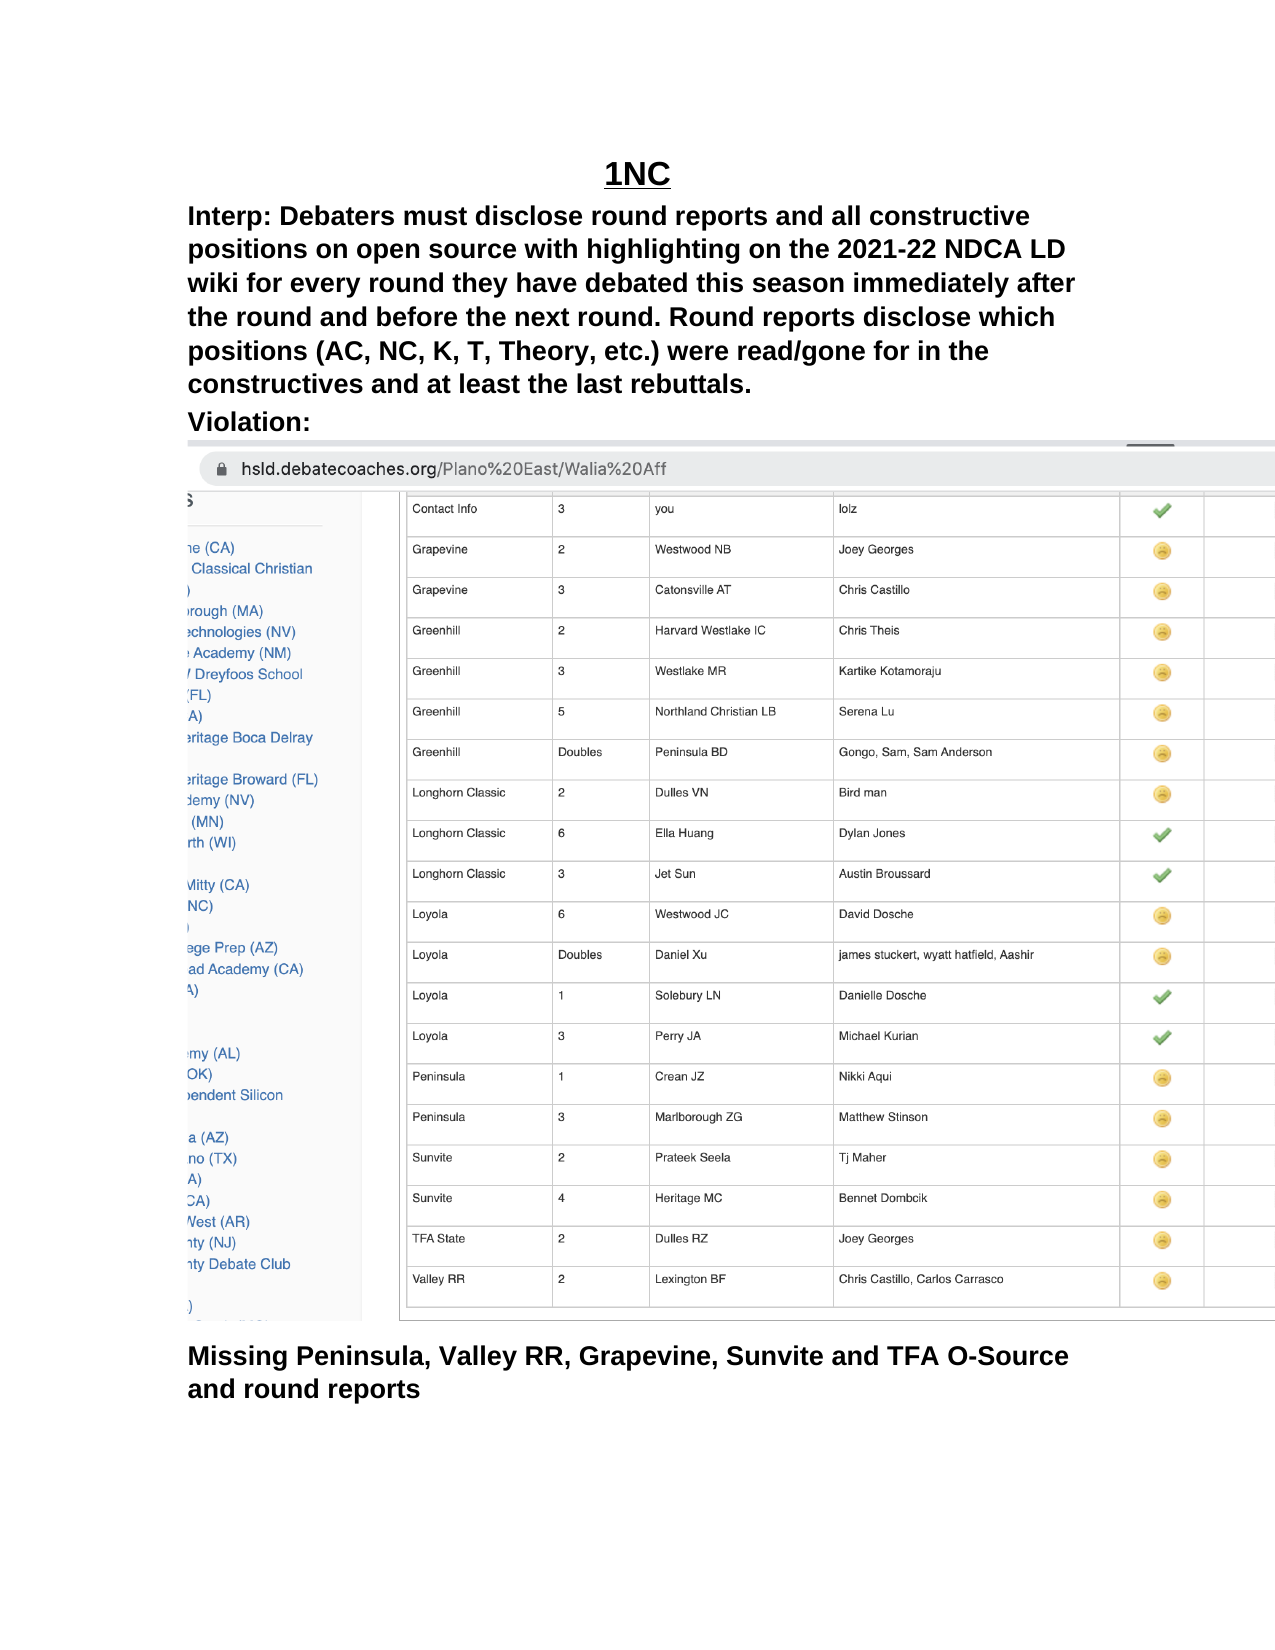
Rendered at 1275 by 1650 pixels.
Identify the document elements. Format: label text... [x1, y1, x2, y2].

picture [187, 440, 1275, 1321]
subtitle Violation: [187, 406, 1087, 438]
subtitle Missing Peninsula, Valley RR, Grapevine, Sunvite and TFA O-Source and round reports [187, 1340, 1087, 1405]
subtitle Interp: Debaters must disclose round reports and all constructive positions on open source with highlighting on the 2021-22 NDCA LD wiki for every round they have debated this season immediately after the round and before the next round. Round reports disclose which positions (AC, NC, K, T, Theory, etc.) were read/gone for in the constructives and at least the last rebuttals. [187, 200, 1087, 400]
subtitle 1NC [187, 154, 1087, 193]
